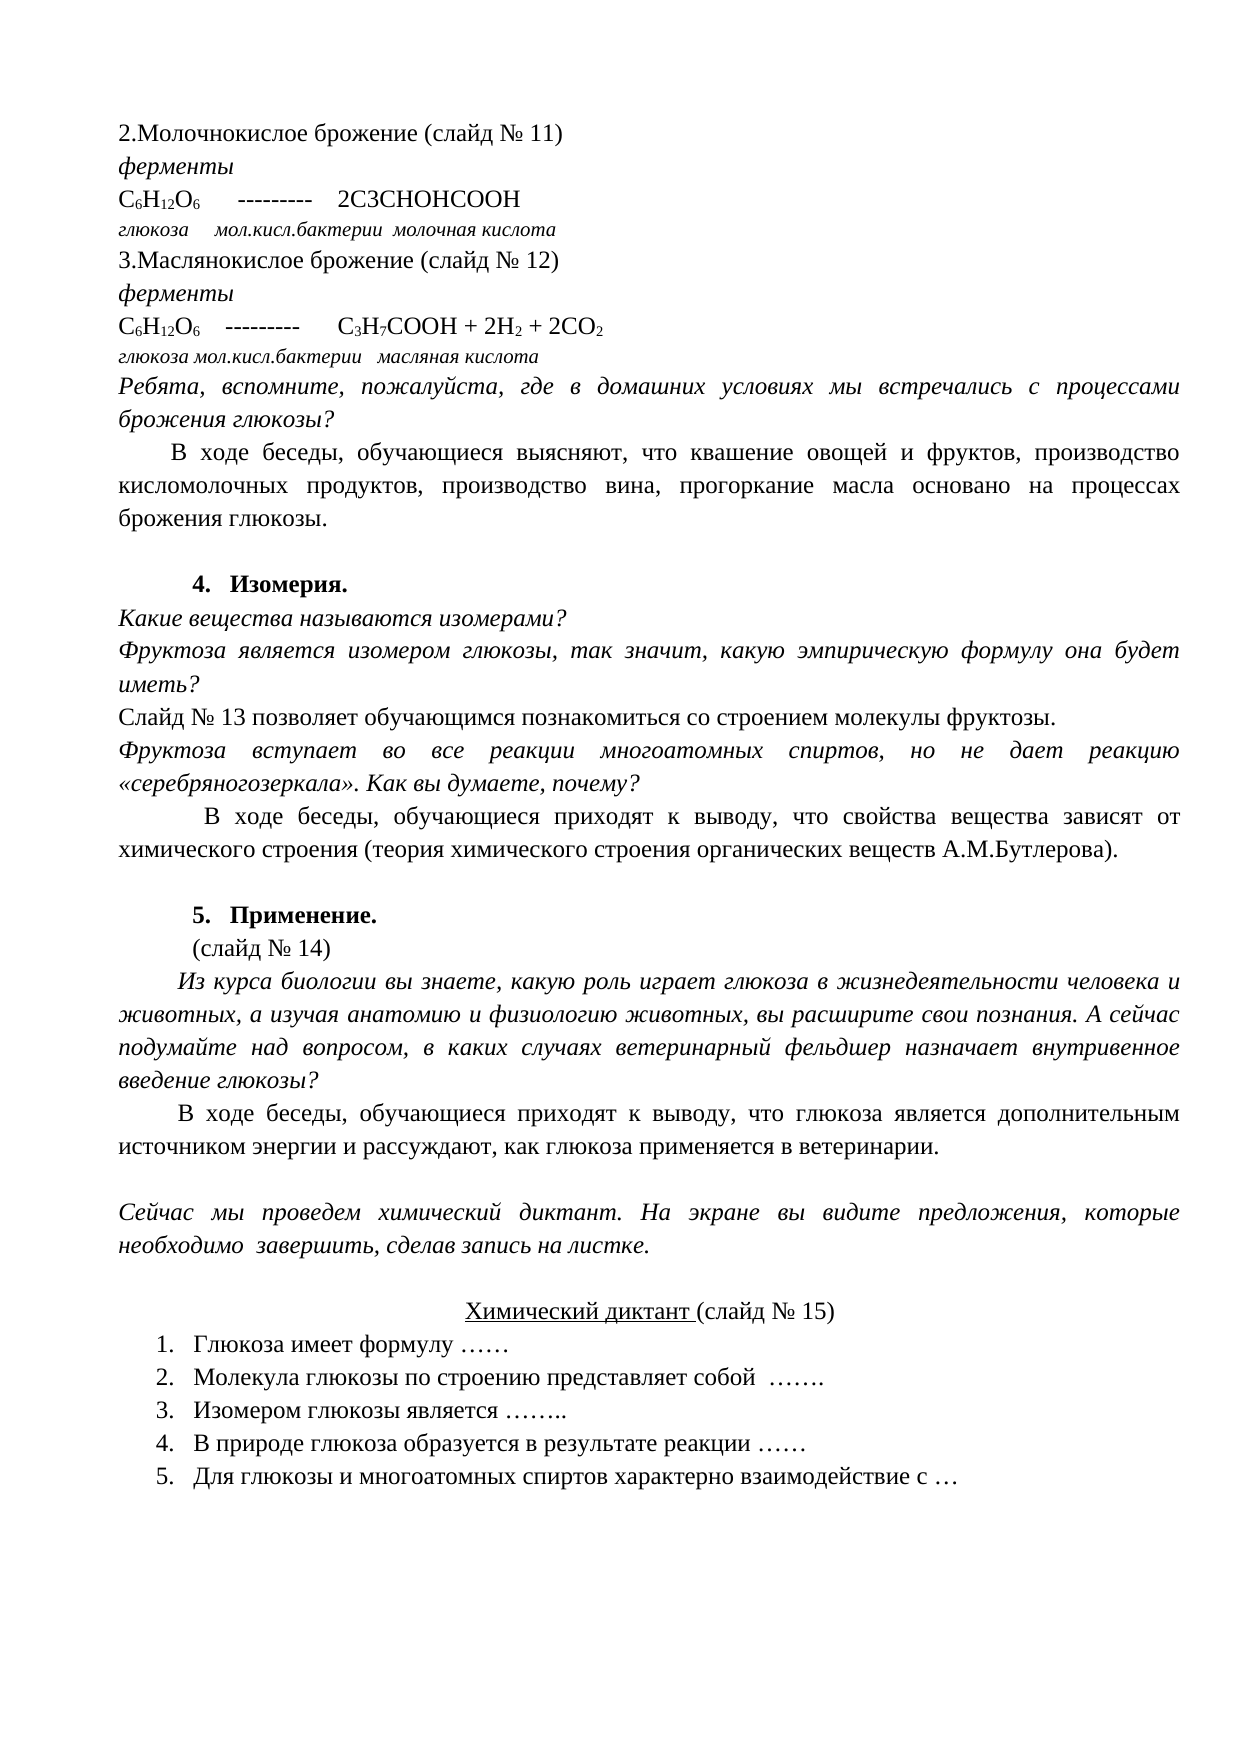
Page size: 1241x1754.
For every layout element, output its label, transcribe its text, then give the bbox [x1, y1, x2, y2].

text Фруктоза является изомером глюкозы, так значит, какую эмпирическую формулу она будет иметь? [118, 636, 1181, 697]
text С6Н12О6 --------- 2С3СНОНСООН [118, 184, 1181, 213]
text глюкоза мол.кисл.бактерии молочная кислота [118, 217, 1181, 241]
list Для глюкозы и многоатомных спиртов характерно взаимодействие с … [156, 1461, 1181, 1490]
text Из курса биологии вы знаете, какую роль играет глюкоза в жизнедеятельности человека и животных, а изучая анатомию и физиологию животных, вы расширите свои познания. А сейчас подумайте над вопросом, в каких случаях ветеринарный фельдшер назначает внутривенное введение глюкозы? [118, 966, 1181, 1094]
list Глюкоза имеет формулу …… [156, 1329, 1181, 1358]
text В ходе беседы, обучающиеся приходят к выводу, что глюкоза является дополнительным источником энергии и рассуждают, как глюкоза применяется в ветеринарии. [118, 1098, 1181, 1160]
text Слайд № 13 позволяет обучающимся познакомиться со строением молекулы фруктозы. [118, 702, 1181, 730]
list Применение. [192, 900, 1181, 928]
text глюкоза мол.кисл.бактерии масляная кислота [118, 344, 1181, 368]
text 3.Маслянокислое брожение (слайд № 12) [118, 245, 1181, 273]
text ферменты [118, 151, 1181, 180]
text В ходе беседы, обучающиеся приходят к выводу, что свойства вещества зависят от химического строения (теория химического строения органических веществ А.М.Бутлерова). [118, 801, 1181, 862]
text (слайд № 14) [192, 933, 1181, 962]
text 2.Молочнокислое брожение (слайд № 11) [118, 118, 1181, 147]
text ферменты [118, 278, 1181, 307]
list Молекула глюкозы по строению представляет собой ……. [156, 1362, 1181, 1391]
text Сейчас мы проведем химический диктант. На экране вы видите предложения, которые необходимо завершить, сделав запись на листке. [118, 1197, 1181, 1259]
text Химический диктант (слайд № 15) [118, 1296, 1181, 1325]
text В ходе беседы, обучающиеся выясняют, что квашение овощей и фруктов, производство кисломолочных продуктов, производство вина, прогоркание масла основано на процессах брожения глюкозы. [118, 437, 1181, 532]
list В природе глюкоза образуется в результате реакции …… [156, 1428, 1181, 1457]
list Изомерия. [192, 569, 1181, 598]
text С6Н12О6 --------- С3Н7СООН + 2Н2 + 2СО2 [118, 311, 1181, 339]
text Фруктоза вступает во все реакции многоатомных спиртов, но не дает реакцию «серебряногозеркала». Как вы думаете, почему? [118, 735, 1181, 796]
list Изомером глюкозы является …….. [156, 1395, 1181, 1424]
text Какие вещества называются изомерами? [118, 603, 1181, 631]
text Ребята, вспомните, пожалуйста, где в домашних условиях мы встречались с процессами брожения глюкозы? [118, 371, 1181, 433]
